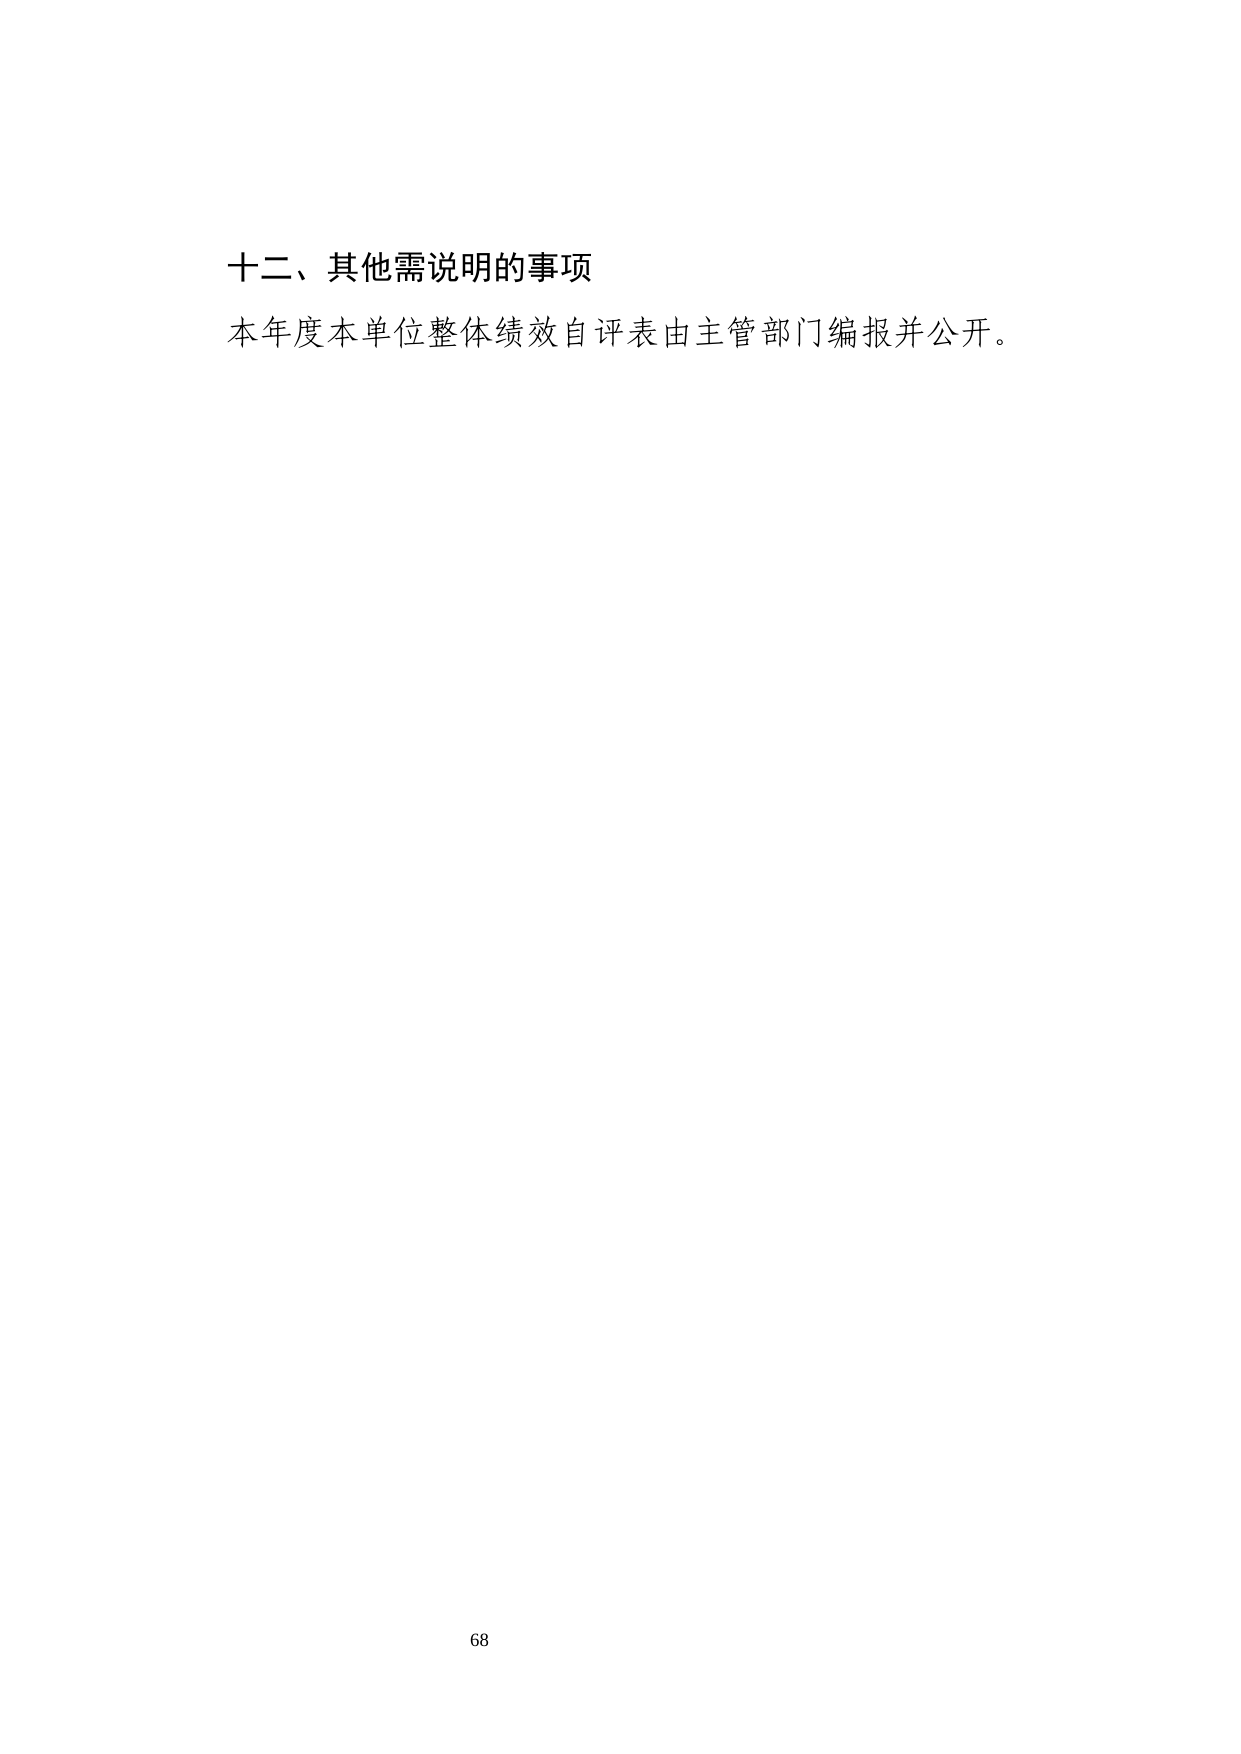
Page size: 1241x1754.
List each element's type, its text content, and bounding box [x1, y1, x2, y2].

text 十二、其他需说明的事项 [159, 233, 1081, 298]
text 本年度本单位整体绩效自评表由主管部门编报并公开。 [159, 298, 1081, 363]
